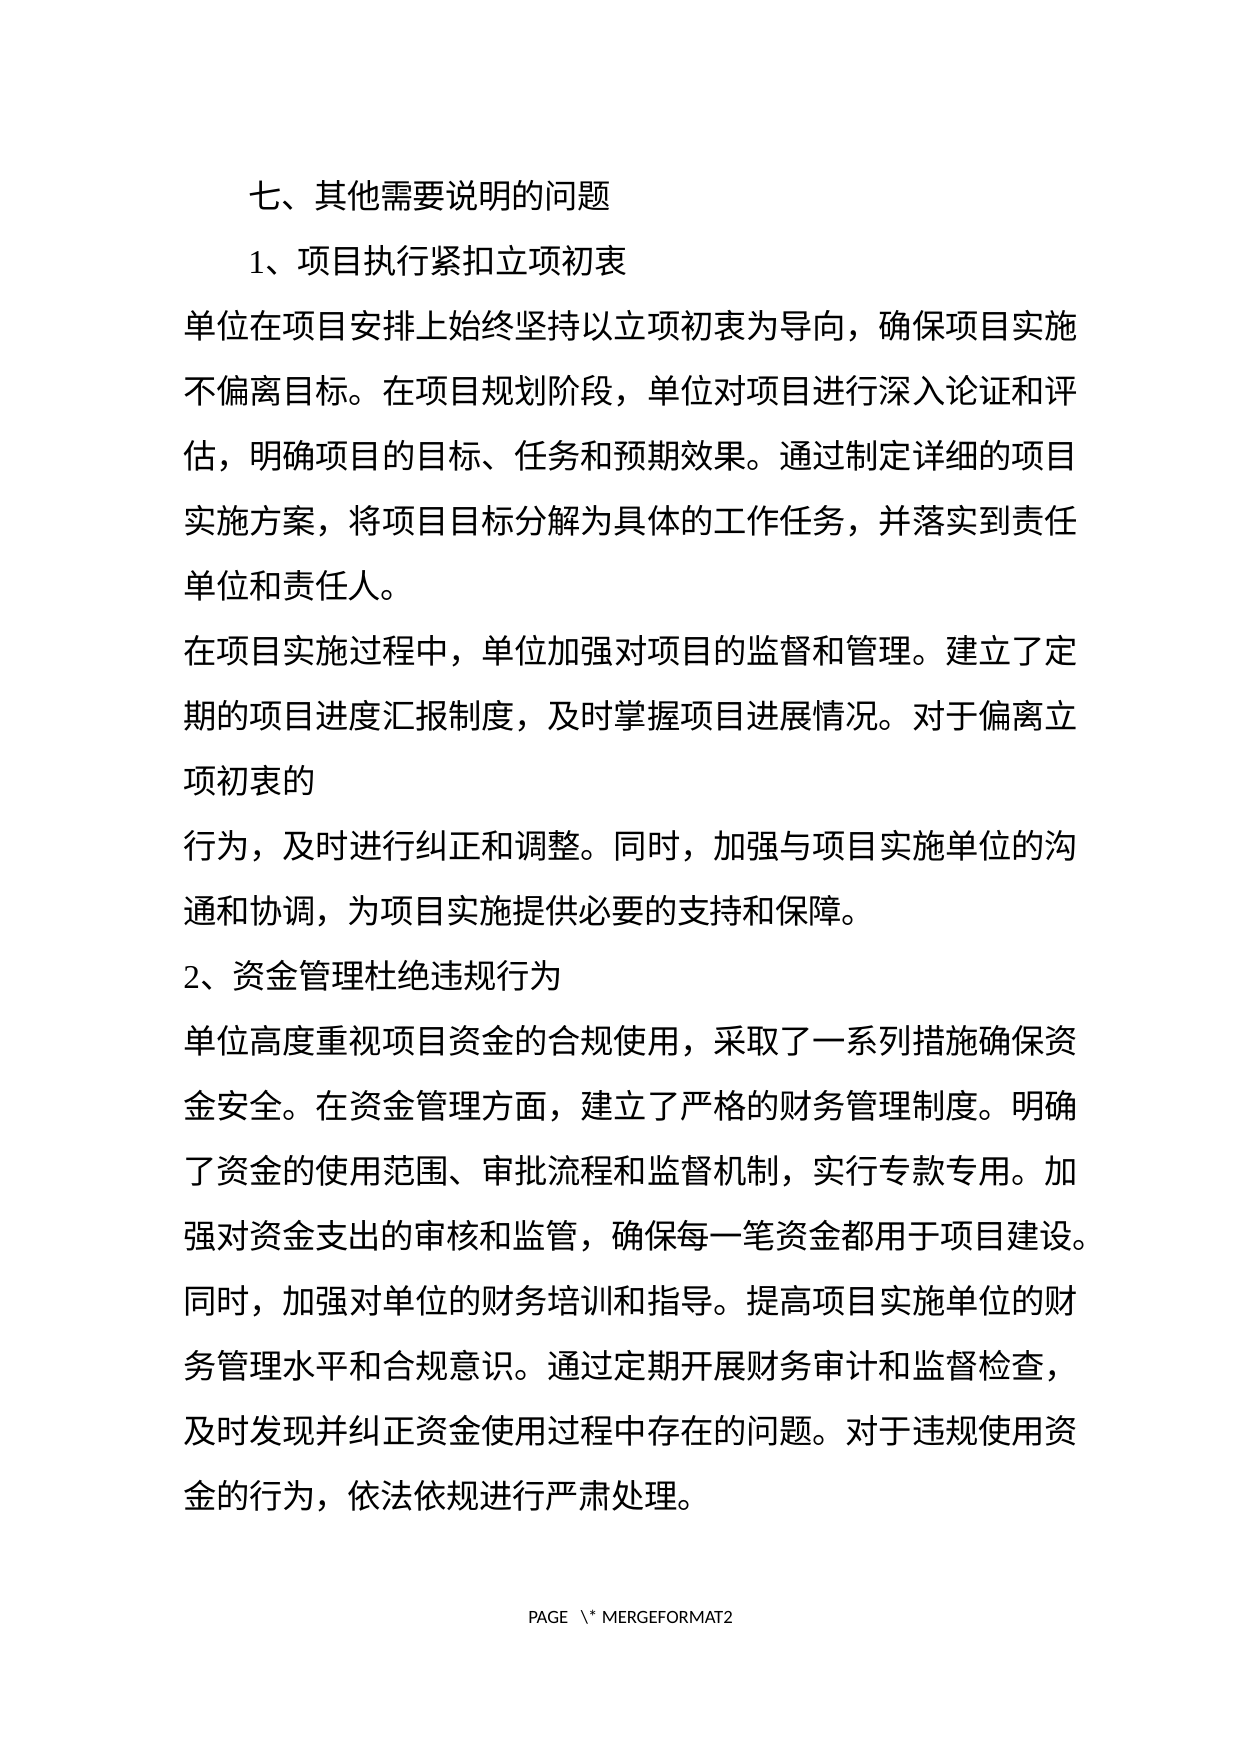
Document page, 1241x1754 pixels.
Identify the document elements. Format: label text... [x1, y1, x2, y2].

text 七、其他需要说明的问题 [183, 162, 1078, 227]
text 1、项目执行紧扣立项初衷 单位在项目安排上始终坚持以立项初衷为导向，确保项目实施不偏离目标。在项目规划阶段，单位对项目进行深入论证和评估，明确项目的目标、任务和预期效果。通过制定详细的项目实施方案，将项目目标分解为具体的工作任务，并落实到责任单位和责任人。 在项目实施过程中，单位加强对项目的监督和管理。建立了定期的项目进度汇报制度，及时掌握项目进展情况。对于偏离立项初衷的 行为，及时进行纠正和调整。同时，加强与项目实施单位的沟通和协调，为项目实施提供必要的支持和保障。 2、资金管理杜绝违规行为 单位高度重视项目资金的合规使用，采取了一系列措施确保资金安全。在资金管理方面，建立了严格的财务管理制度。明确了资金的使用范围、审批流程和监督机制，实行专款专用。加强对资金支出的审核和监管，确保每一笔资金都用于项目建设。 同时，加强对单位的财务培训和指导。提高项目实施单位的财务管理水平和合规意识。通过定期开展财务审计和监督检查，及时发现并纠正资金使用过程中存在的问题。对于违规使用资金的行为，依法依规进行严肃处理。 [183, 227, 1078, 1527]
